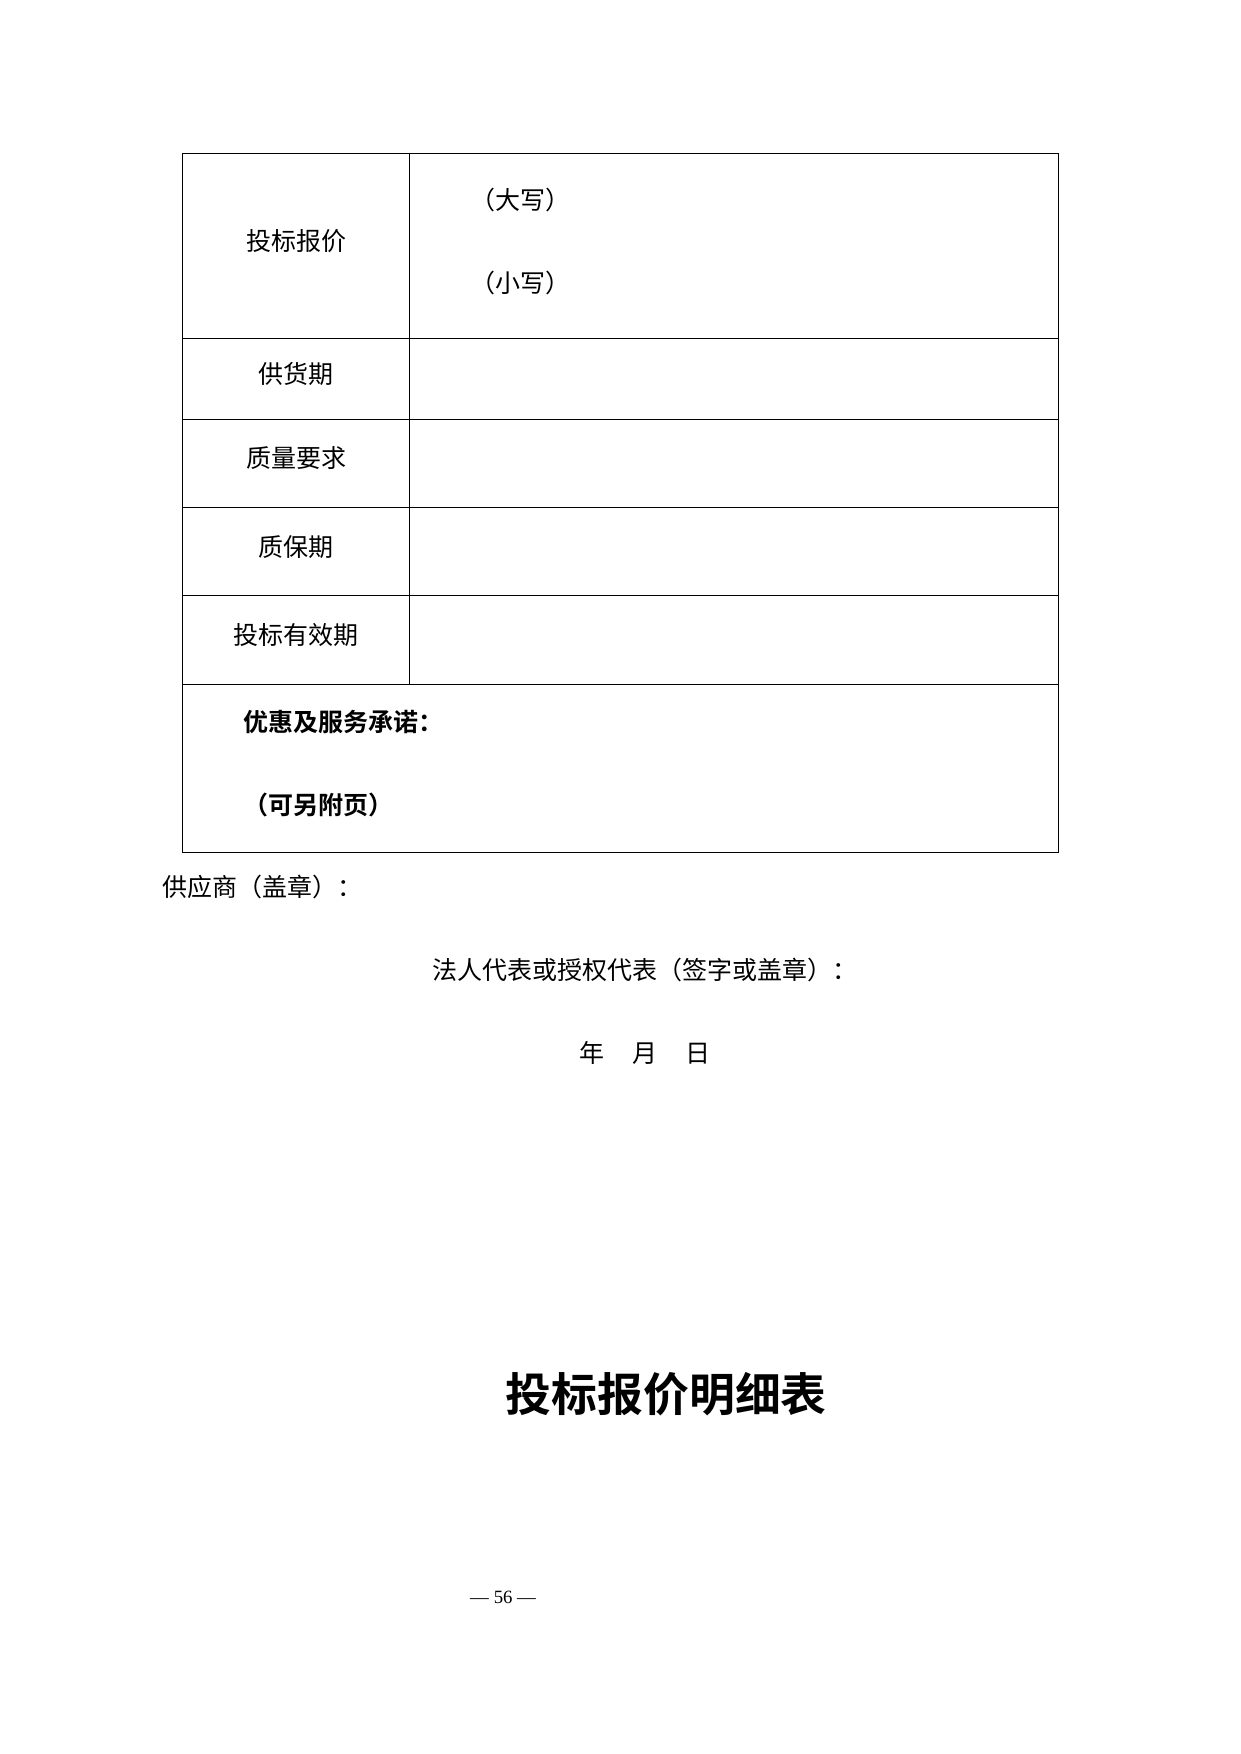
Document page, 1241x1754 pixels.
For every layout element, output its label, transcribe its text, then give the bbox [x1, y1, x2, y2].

table_cell [410, 596, 1058, 684]
table_cell [410, 508, 1058, 595]
table_cell 供货期 [183, 339, 409, 418]
text 年 月 日 [112, 1019, 1128, 1084]
table_cell （大写） （小写） [410, 154, 1058, 338]
text 投标报价明细表 [112, 1343, 1128, 1440]
table_cell [410, 420, 1058, 507]
table_cell 优惠及服务承诺： （可另附页） [183, 685, 1058, 852]
table_cell 投标有效期 [183, 596, 409, 684]
table_cell 投标报价 [183, 154, 409, 338]
table_cell [410, 339, 1058, 418]
table_cell 质保期 [183, 508, 409, 595]
text 供应商（盖章）： [112, 853, 1128, 918]
text 法人代表或授权代表（签字或盖章）： [112, 936, 1128, 1001]
table_cell 质量要求 [183, 420, 409, 507]
